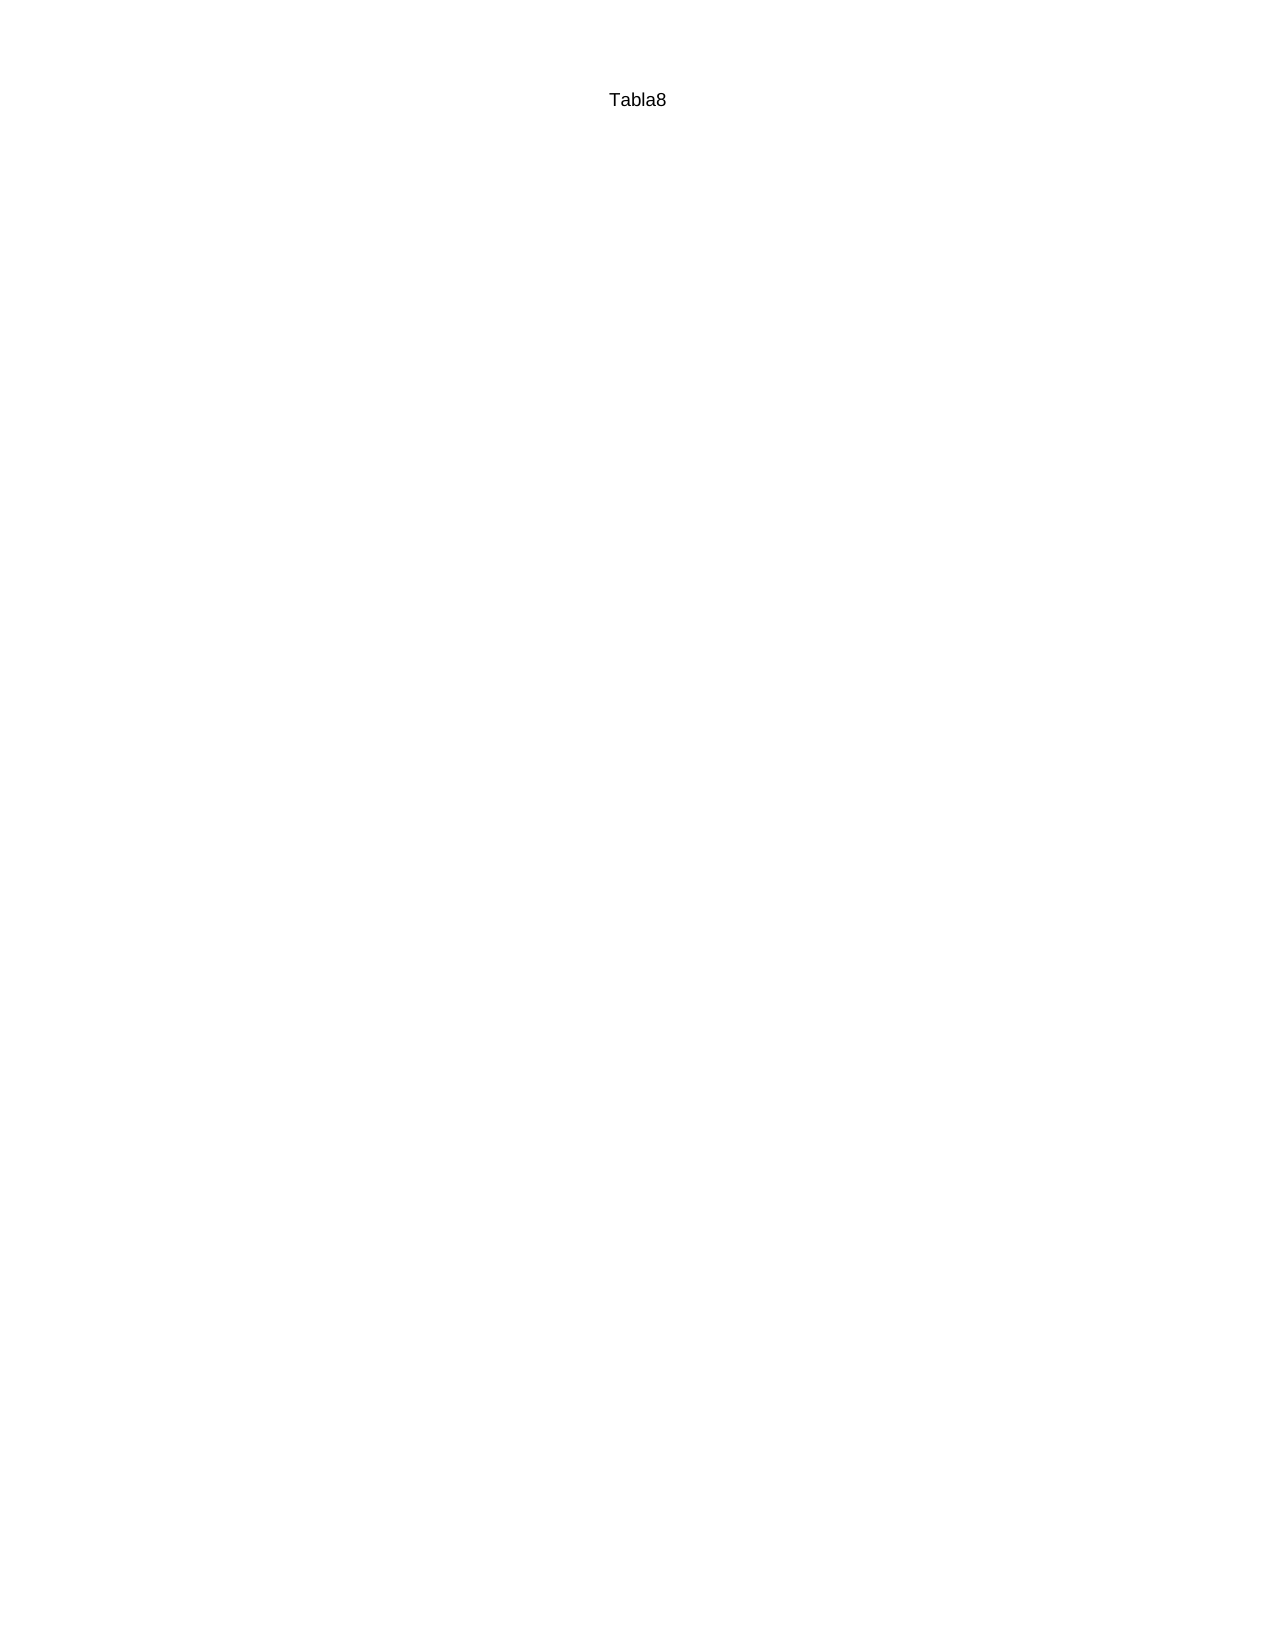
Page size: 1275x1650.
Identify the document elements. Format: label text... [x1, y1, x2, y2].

text Tabla8 [94, 89, 1181, 110]
